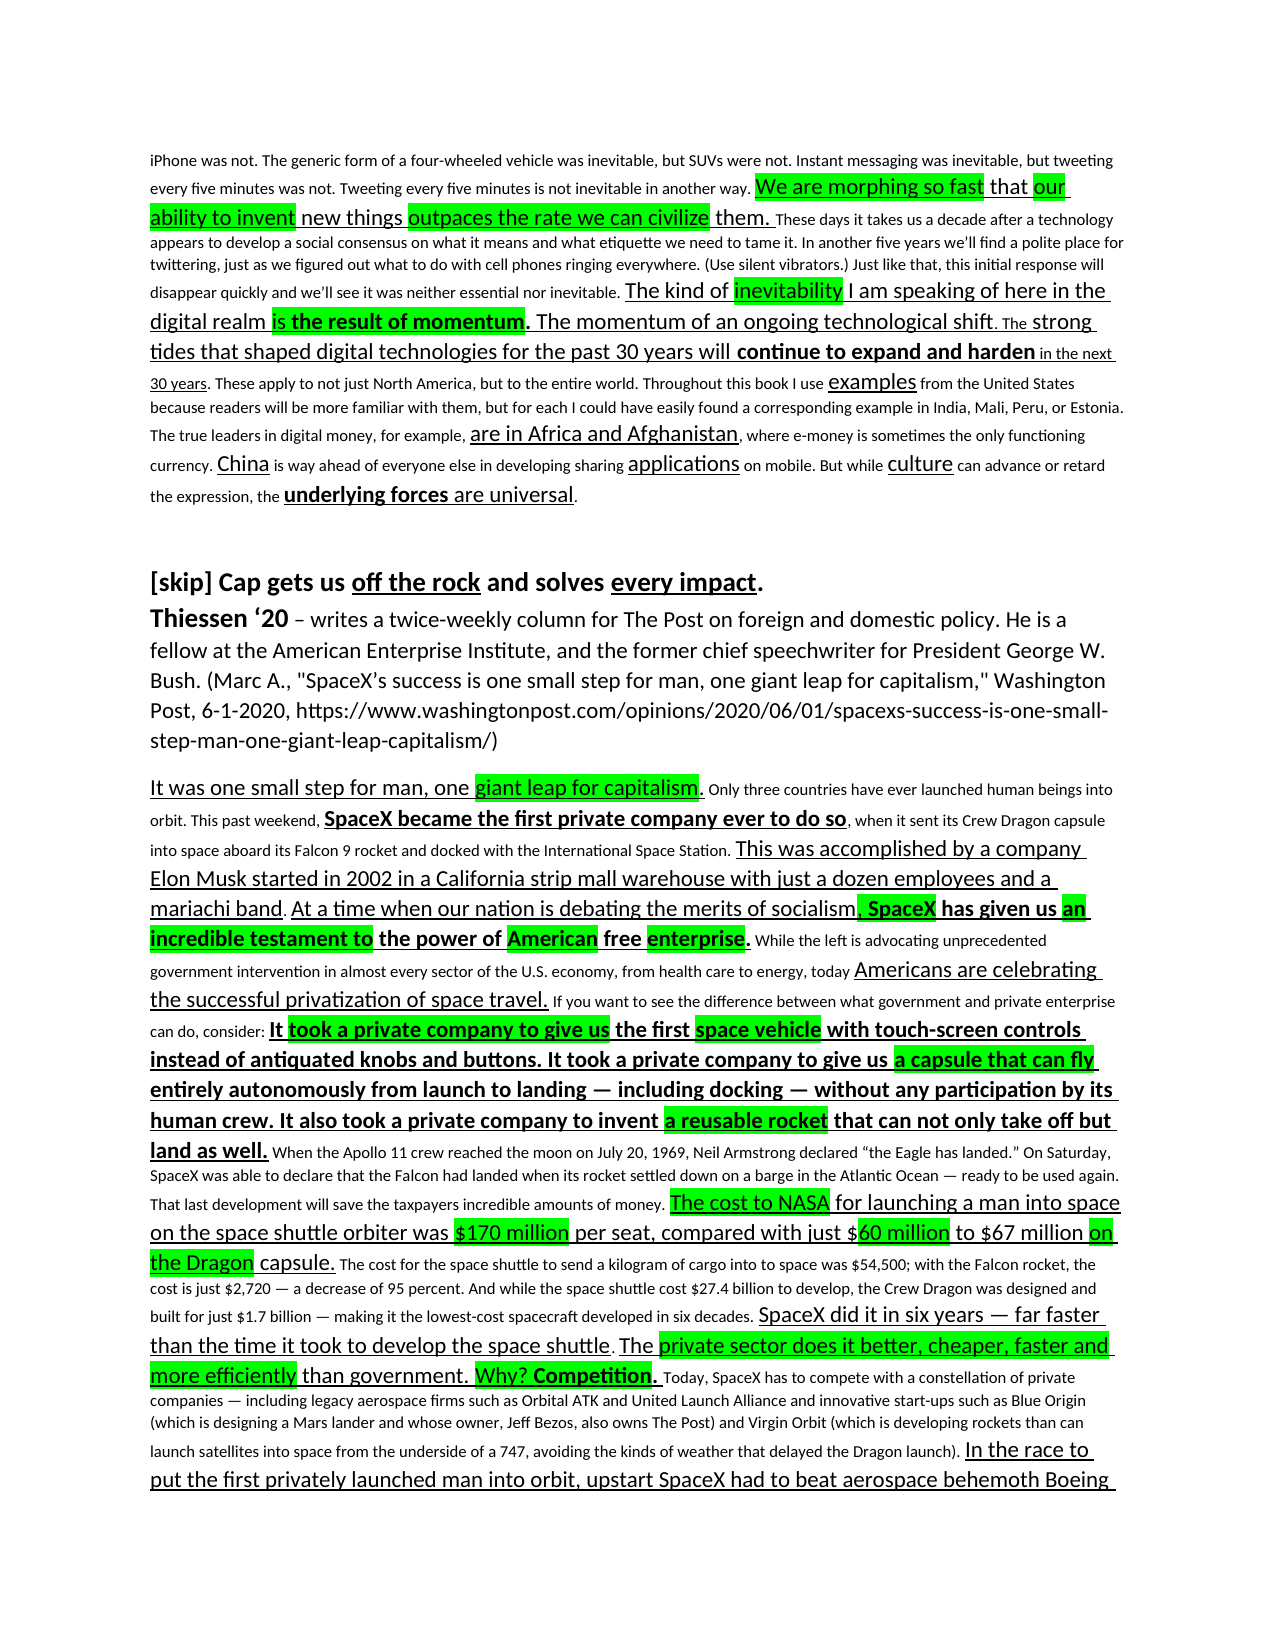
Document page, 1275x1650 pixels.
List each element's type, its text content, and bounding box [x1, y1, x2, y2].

text Thiessen ‘20 – writes a twice-weekly column for The Post on foreign and domestic policy. He is a fellow at the American Enterprise Institute, and the former chief speechwriter for President George W. Bush. (Marc A., "SpaceX’s success is one small step for man, one giant leap for capitalism," Washington Post, 6-1-2020, https://www.washingtonpost.com/opinions/2020/06/01/spacexs-success-is-one-small-step-man-one-giant-leap-capitalism/) [150, 601, 1125, 755]
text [150, 150, 1125, 508]
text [150, 773, 1125, 1493]
subtitle [skip] Cap gets us off the rock and solves every impact. [150, 565, 1125, 598]
